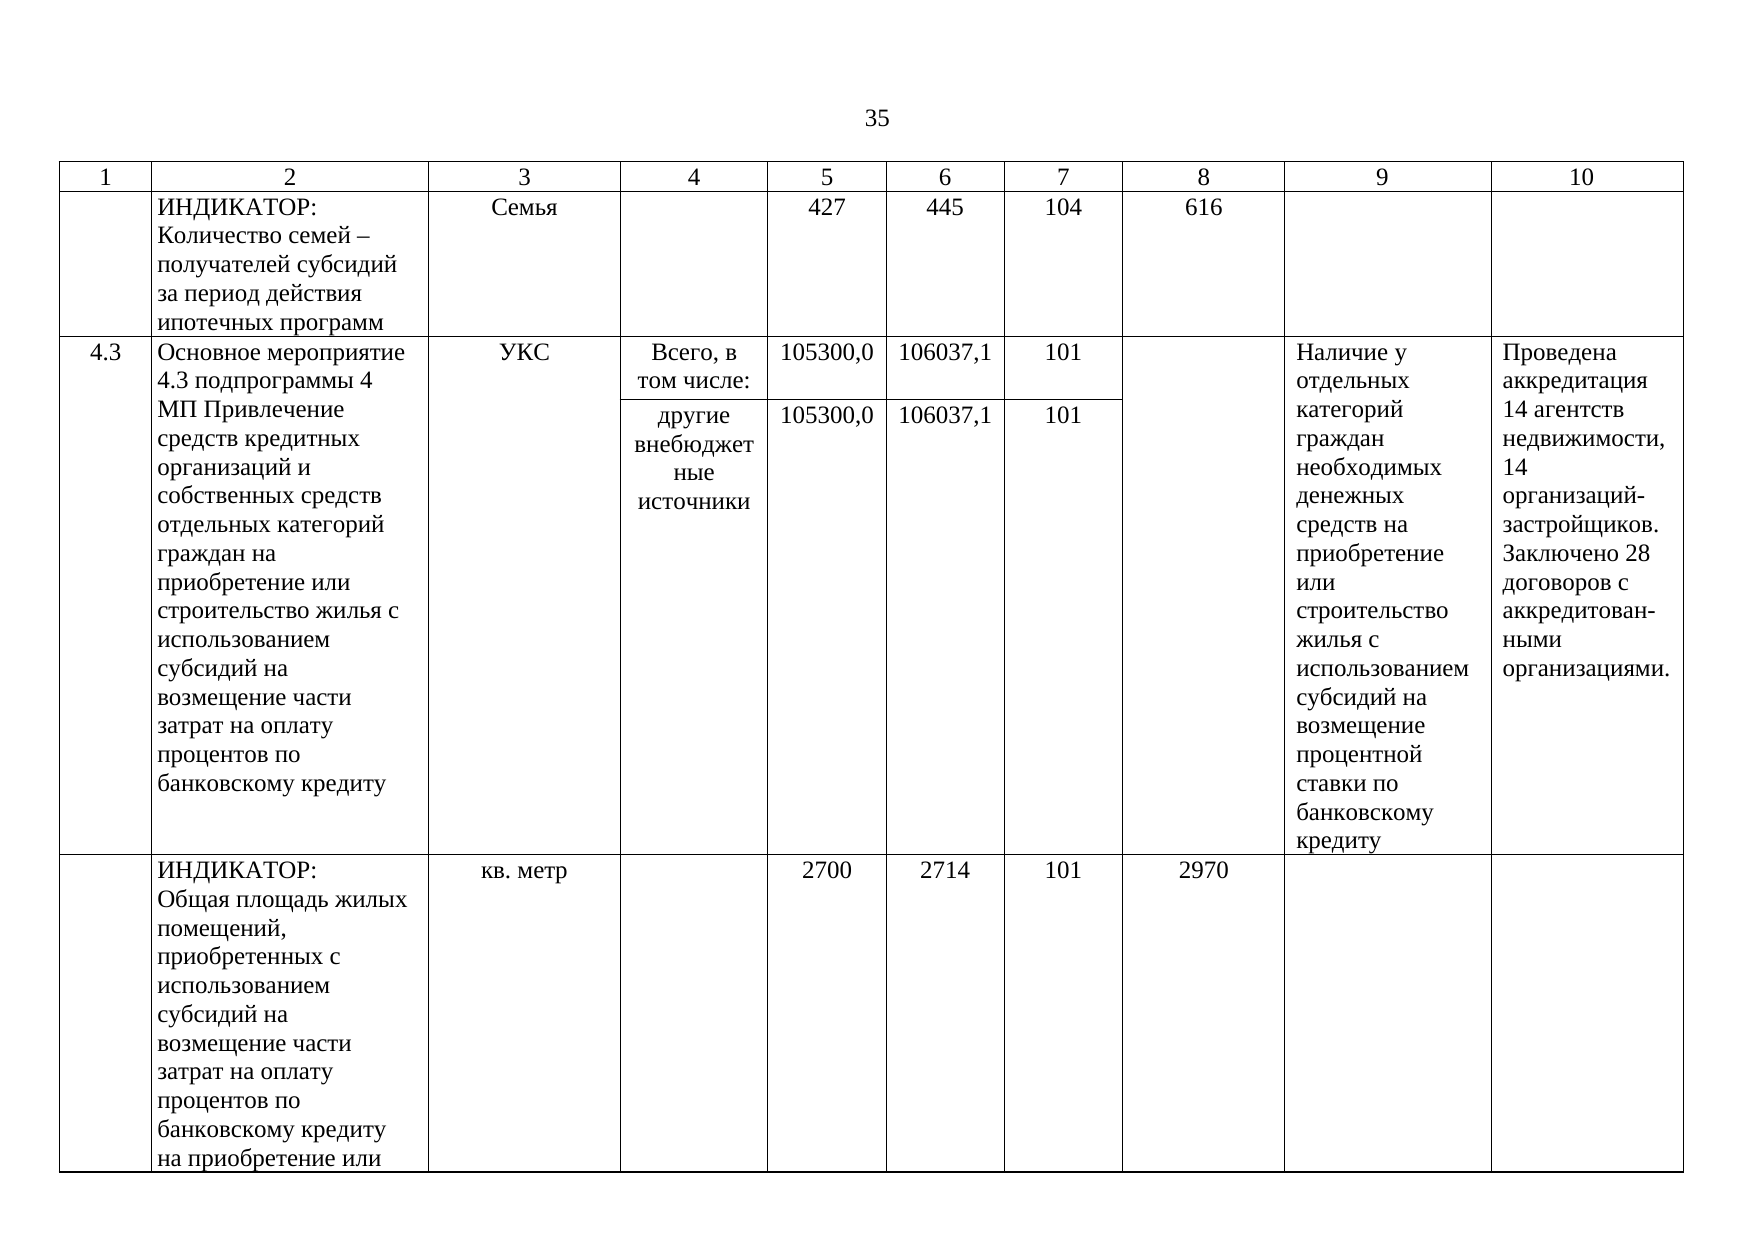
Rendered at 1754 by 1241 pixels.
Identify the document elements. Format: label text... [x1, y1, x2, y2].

table_cell 427 [768, 192, 886, 336]
table_header 10 [1492, 162, 1683, 191]
table_cell [60, 855, 151, 1171]
table_header 1 [60, 162, 151, 191]
table_cell Семья [429, 192, 620, 336]
table_cell [621, 855, 767, 1171]
table_cell 445 [887, 192, 1004, 336]
table_cell 2970 [1123, 855, 1284, 1171]
table_cell 106037,1 [887, 400, 1004, 854]
table_cell УКС [429, 337, 620, 854]
table_header 8 [1123, 162, 1284, 191]
table_cell Всего, в том числе: [621, 337, 767, 399]
table_cell [1285, 855, 1491, 1171]
table_cell 106037,1 [887, 337, 1004, 399]
table_cell [1492, 192, 1683, 336]
table_cell [1123, 337, 1284, 854]
table_cell [60, 192, 151, 336]
table_cell 101 [1005, 400, 1122, 854]
table_cell 2714 [887, 855, 1004, 1171]
table_cell 101 [1005, 855, 1122, 1171]
table_cell ИНДИКАТОР: Общая площадь жилых помещений, приобретенных с использованием субсидий на возмещение части затрат на оплату процентов по банковскому кредиту на приобретение или [152, 855, 428, 1171]
table_cell 4.3 [60, 337, 151, 854]
table_cell другие внебюджетные источники [621, 400, 767, 854]
table_cell 104 [1005, 192, 1122, 336]
table_cell 616 [1123, 192, 1284, 336]
table_cell 105300,0 [768, 400, 886, 854]
table_cell 105300,0 [768, 337, 886, 399]
table_cell 2700 [768, 855, 886, 1171]
table_header 6 [887, 162, 1004, 191]
table_cell [621, 192, 767, 336]
text 35 [118, 103, 1636, 132]
table_cell [1285, 192, 1491, 336]
table_cell кв. метр [429, 855, 620, 1171]
table_header 5 [768, 162, 886, 191]
table_cell [1492, 855, 1683, 1171]
table_header 7 [1005, 162, 1122, 191]
table_header 3 [429, 162, 620, 191]
table_cell Проведена аккредитация 14 агентств недвижимости, 14 организаций-застройщиков. Заключено 28 договоров с аккредитован-ными организациями. [1492, 337, 1683, 854]
table_cell ИНДИКАТОР: Количество семей – получателей субсидий за период действия ипотечных программ [152, 192, 428, 336]
table_header 9 [1285, 162, 1491, 191]
table_cell Наличие у отдельных категорий граждан необходимых денежных средств на приобретение или строительство жилья с использованием субсидий на возмещение процентной ставки по банковскому кредиту [1285, 337, 1491, 854]
table_cell 101 [1005, 337, 1122, 399]
table_header 4 [621, 162, 767, 191]
table_cell Основное мероприятие 4.3 подпрограммы 4 МП Привлечение средств кредитных организаций и собственных средств отдельных категорий граждан на приобретение или строительство жилья с использованием субсидий на возмещение части затрат на оплату процентов по банковскому кредиту [152, 337, 428, 854]
table_header 2 [152, 162, 428, 191]
